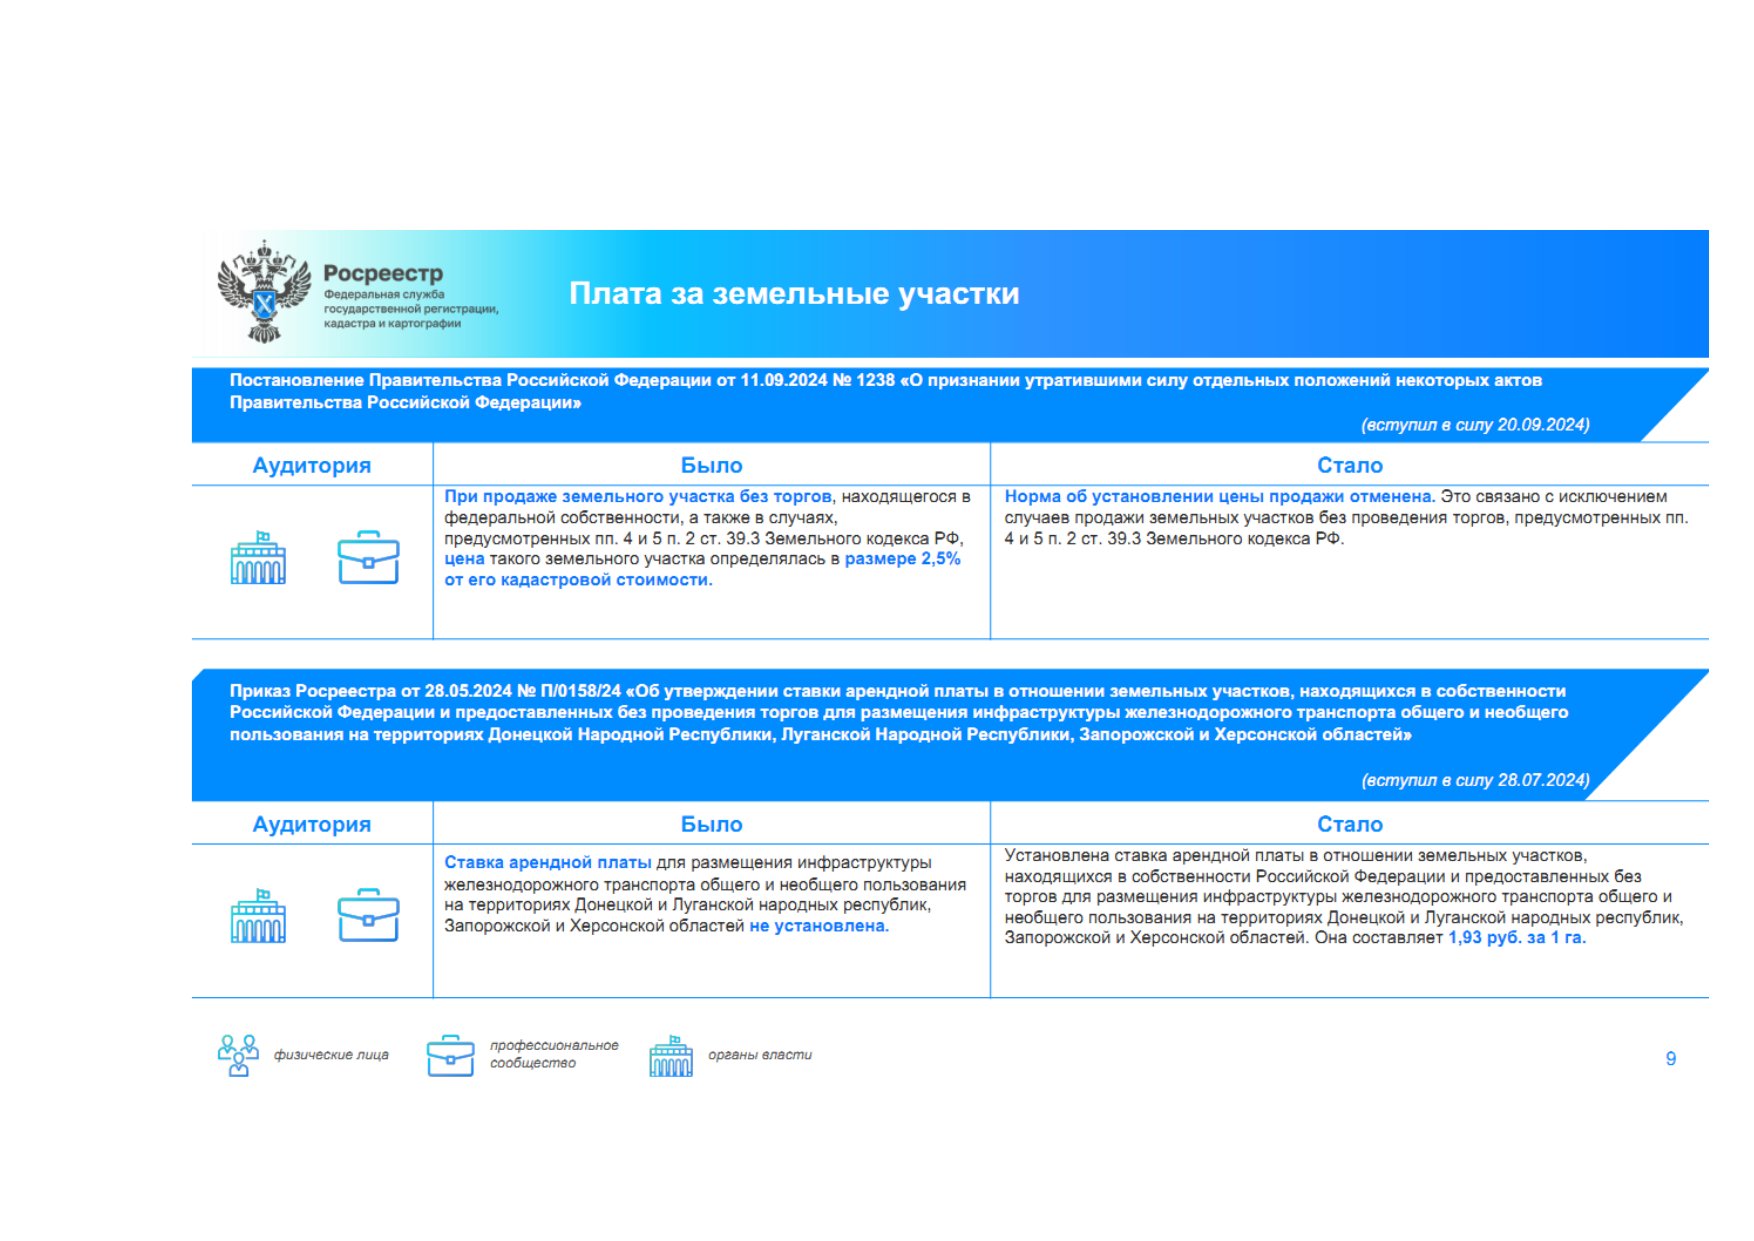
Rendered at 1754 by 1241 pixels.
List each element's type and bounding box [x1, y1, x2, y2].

picture [191, 230, 1709, 1084]
picture [646, 287, 661, 304]
picture [672, 287, 703, 304]
